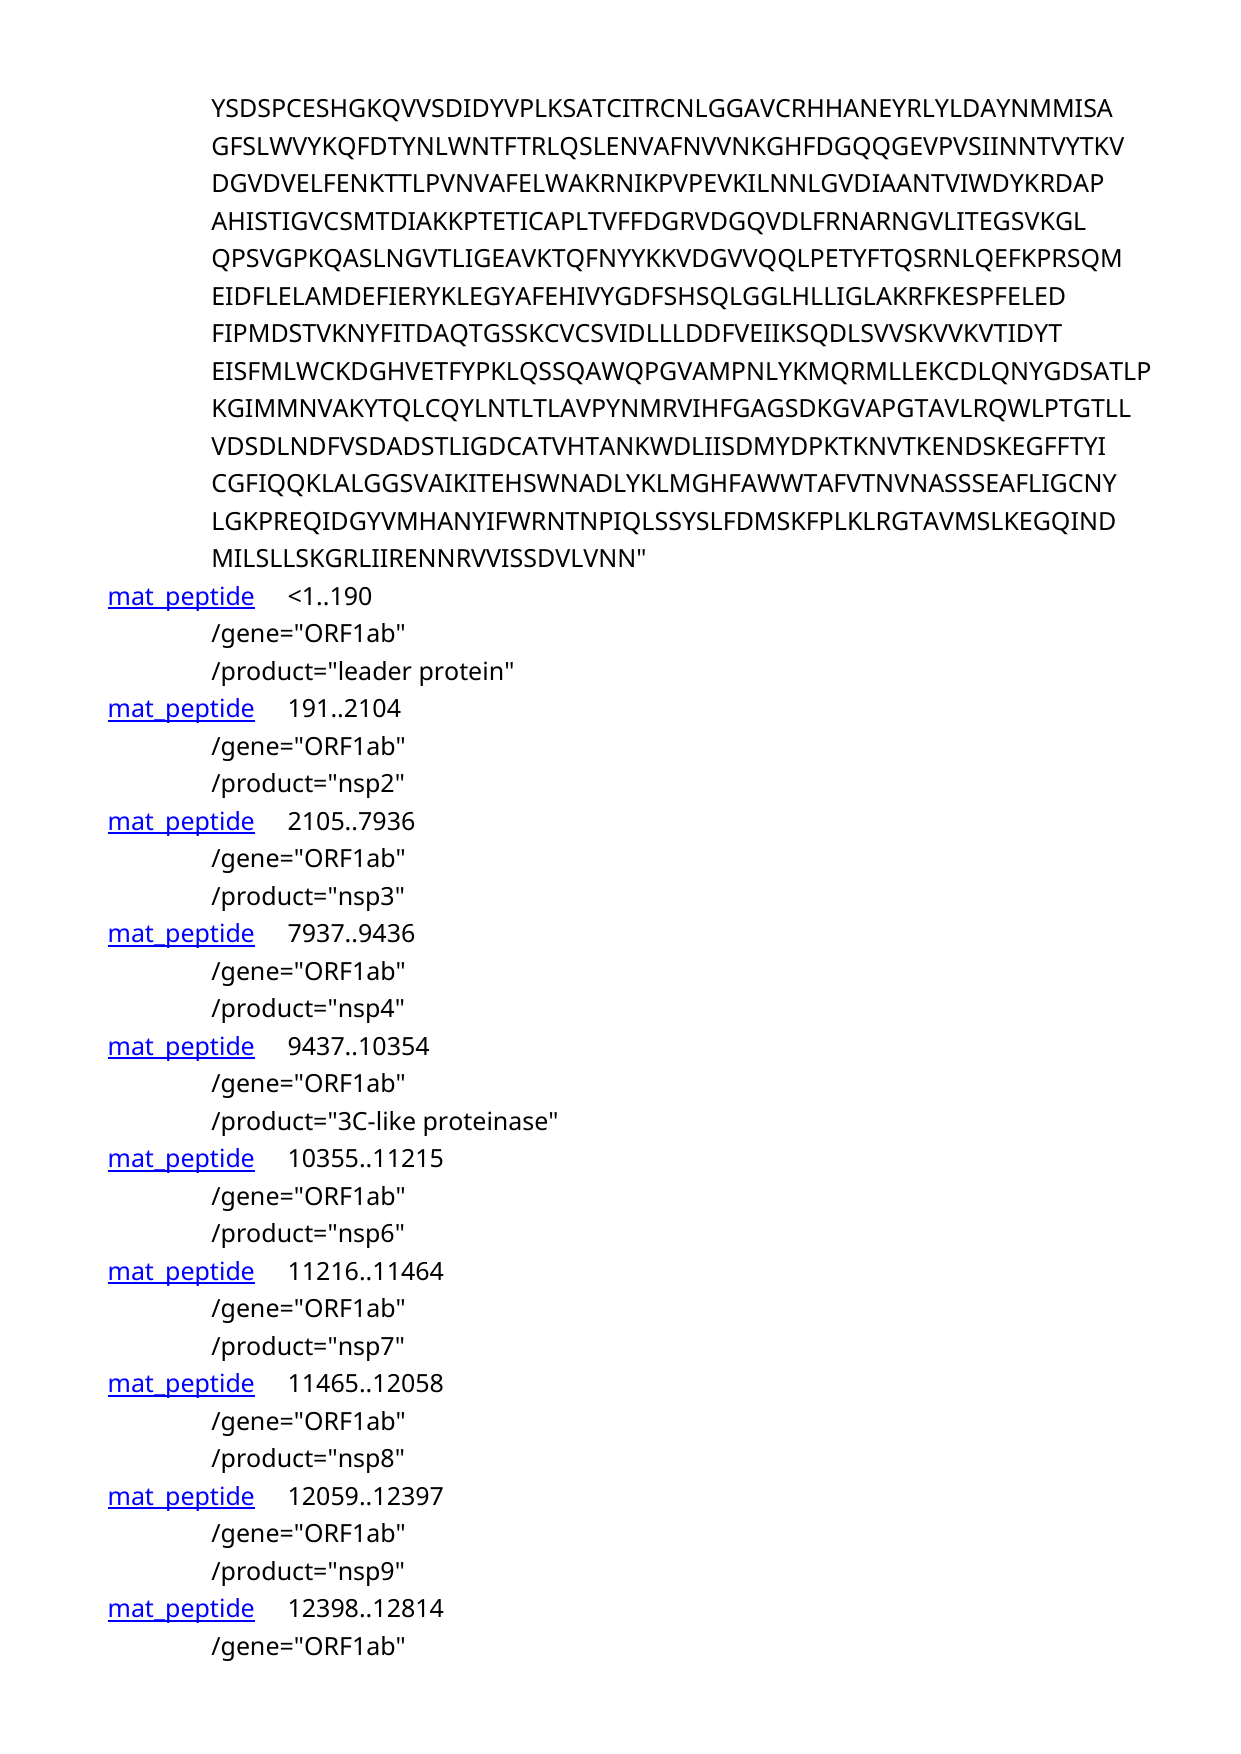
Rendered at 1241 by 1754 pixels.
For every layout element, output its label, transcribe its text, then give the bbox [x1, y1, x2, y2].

text mat_peptide 11465..12058 [75, 1364, 1165, 1402]
text mat_peptide 7937..9436 [75, 914, 1165, 952]
text /product="3C-like proteinase" [75, 1102, 1165, 1139]
text mat_peptide 191..2104 [75, 689, 1165, 727]
text /product="nsp3" [75, 877, 1165, 914]
text /gene="ORF1ab" [75, 727, 1165, 764]
text /product="nsp2" [75, 764, 1165, 802]
text AHISTIGVCSMTDIAKKPTETICAPLTVFFDGRVDGQVDLFRNARNGVLITEGSVKGL [75, 202, 1165, 239]
text mat_peptide 9437..10354 [75, 1027, 1165, 1064]
text /product="nsp4" [75, 989, 1165, 1027]
text /product="nsp9" [75, 1552, 1165, 1589]
text mat_peptide 12059..12397 [75, 1477, 1165, 1514]
text YSDSPCESHGKQVVSDIDYVPLKSATCITRCNLGGAVCRHHANEYRLYLDAYNMMISA [75, 89, 1165, 127]
text LGKPREQIDGYVMHANYIFWRNTNPIQLSSYSLFDMSKFPLKLRGTAVMSLKEGQIND [75, 502, 1165, 539]
text /gene="ORF1ab" [75, 1064, 1165, 1102]
text QPSVGPKQASLNGVTLIGEAVKTQFNYYKKVDGVVQQLPETYFTQSRNLQEFKPRSQM [75, 239, 1165, 277]
text MILSLLSKGRLIIRENNRVVISSDVLVNN" [75, 539, 1165, 577]
text /gene="ORF1ab" [75, 1627, 1165, 1664]
text EISFMLWCKDGHVETFYPKLQSSQAWQPGVAMPNLYKMQRMLLEKCDLQNYGDSATLP [75, 352, 1165, 389]
text /product="leader protein" [75, 652, 1165, 689]
text KGIMMNVAKYTQLCQYLNTLTLAVPYNMRVIHFGAGSDKGVAPGTAVLRQWLPTGTLL [75, 389, 1165, 427]
text /product="nsp8" [75, 1439, 1165, 1477]
text /gene="ORF1ab" [75, 614, 1165, 652]
text /gene="ORF1ab" [75, 1514, 1165, 1552]
text /product="nsp6" [75, 1214, 1165, 1252]
text EIDFLELAMDEFIERYKLEGYAFEHIVYGDFSHSQLGGLHLLIGLAKRFKESPFELED [75, 277, 1165, 314]
text GFSLWVYKQFDTYNLWNTFTRLQSLENVAFNVVNKGHFDGQQGEVPVSIINNTVYTKV [75, 127, 1165, 164]
text mat_peptide 2105..7936 [75, 802, 1165, 839]
text mat_peptide <1..190 [75, 577, 1165, 614]
text /gene="ORF1ab" [75, 1289, 1165, 1327]
text CGFIQQKLALGGSVAIKITEHSWNADLYKLMGHFAWWTAFVTNVNASSSEAFLIGCNY [75, 464, 1165, 502]
text /gene="ORF1ab" [75, 952, 1165, 989]
text mat_peptide 11216..11464 [75, 1252, 1165, 1289]
text mat_peptide 10355..11215 [75, 1139, 1165, 1177]
text FIPMDSTVKNYFITDAQTGSSKCVCSVIDLLLDDFVEIIKSQDLSVVSKVVKVTIDYT [75, 314, 1165, 352]
text /product="nsp7" [75, 1327, 1165, 1364]
text VDSDLNDFVSDADSTLIGDCATVHTANKWDLIISDMYDPKTKNVTKENDSKEGFFTYI [75, 427, 1165, 464]
text /gene="ORF1ab" [75, 839, 1165, 877]
text /gene="ORF1ab" [75, 1402, 1165, 1439]
text /gene="ORF1ab" [75, 1177, 1165, 1214]
text DGVDVELFENKTTLPVNVAFELWAKRNIKPVPEVKILNNLGVDIAANTVIWDYKRDAP [75, 164, 1165, 202]
text mat_peptide 12398..12814 [75, 1589, 1165, 1627]
